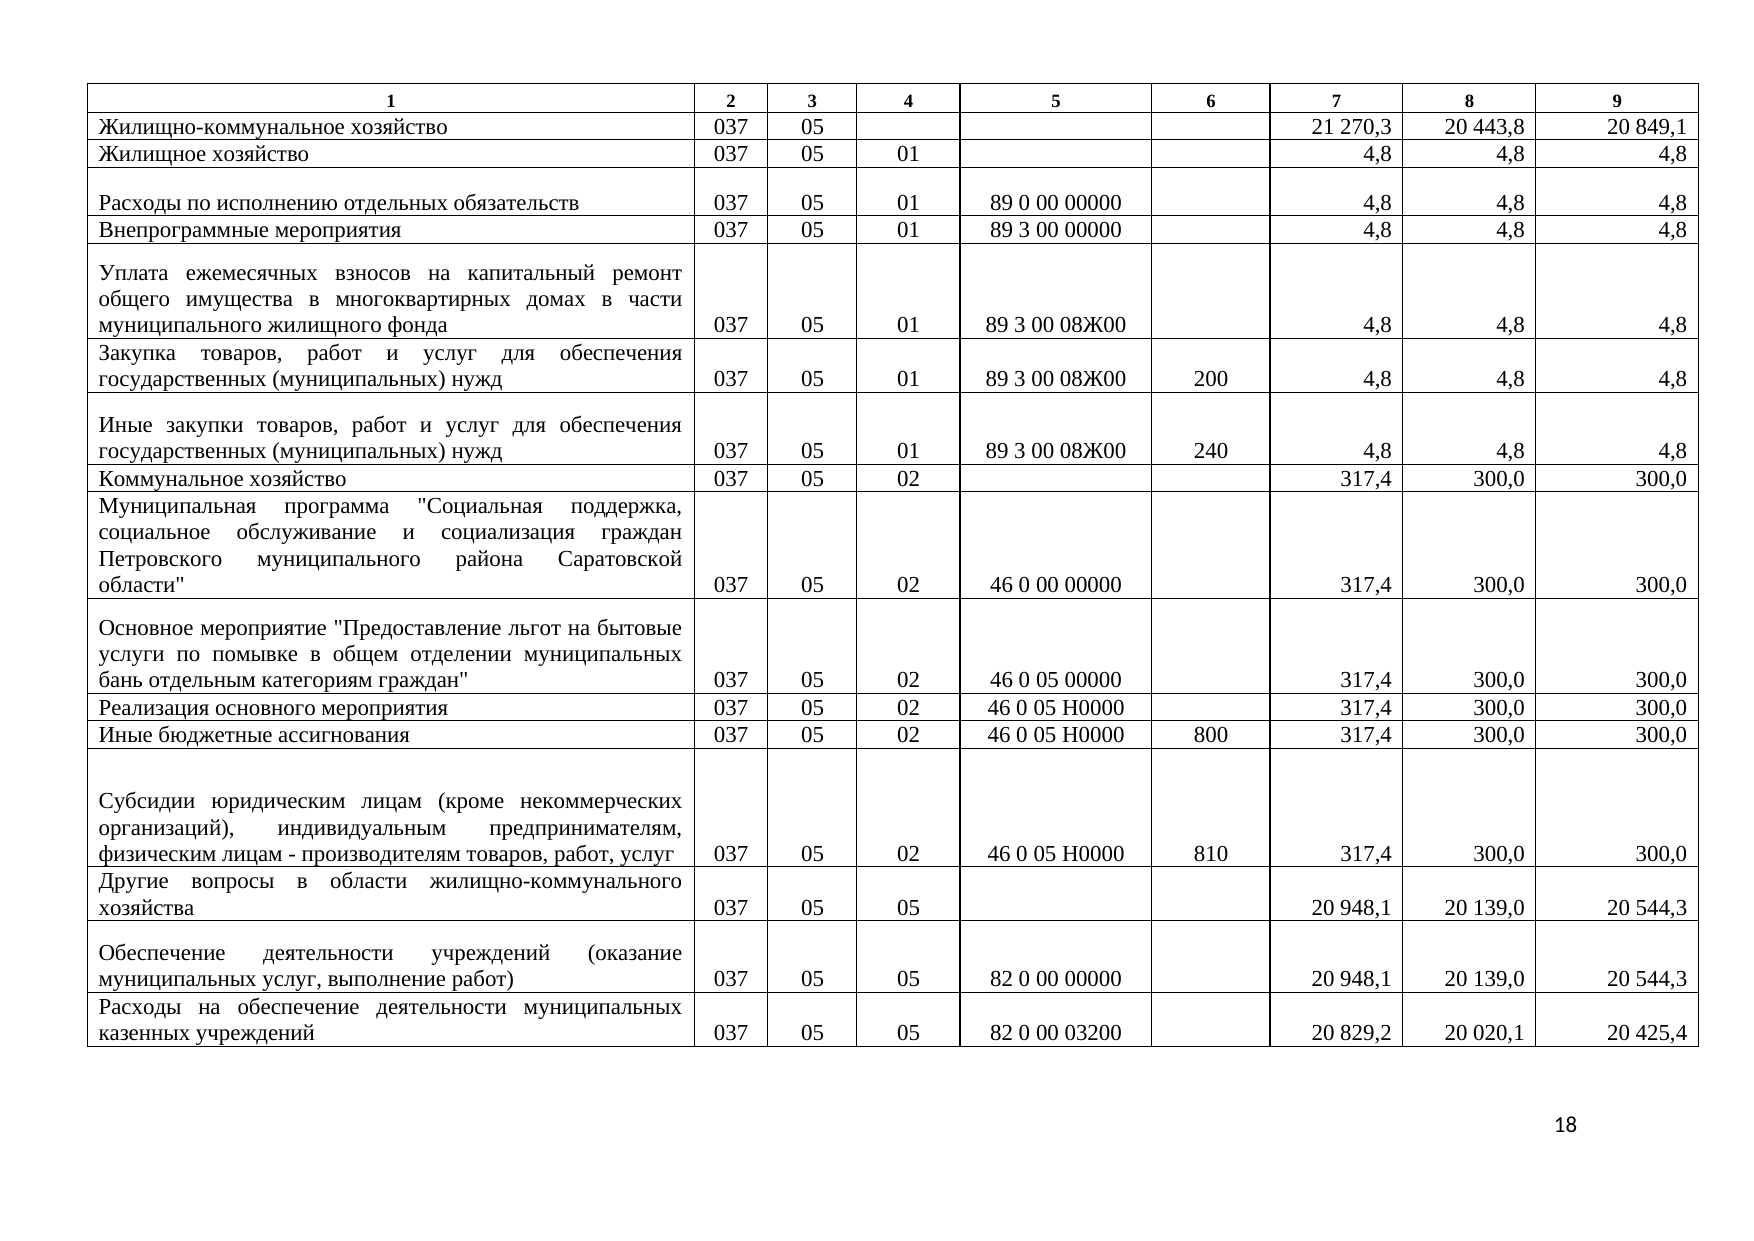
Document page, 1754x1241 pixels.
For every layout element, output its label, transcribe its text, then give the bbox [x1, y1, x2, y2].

table_cell 4,8 [1536, 168, 1698, 215]
table_cell 4,8 [1536, 339, 1698, 392]
table_cell 300,0 [1403, 599, 1535, 693]
table_cell 240 [1152, 393, 1269, 463]
table_cell 037 [695, 244, 767, 338]
table_cell 20 544,3 [1536, 867, 1698, 920]
table_cell 05 [768, 993, 856, 1046]
table_cell 800 [1152, 721, 1269, 747]
table_cell 037 [695, 216, 767, 243]
table_header 5 [961, 84, 1151, 112]
table_cell [1152, 113, 1269, 139]
table_cell 317,4 [1271, 599, 1402, 693]
table_cell 20 139,0 [1403, 867, 1535, 920]
table_cell 05 [768, 140, 856, 167]
table_cell 05 [768, 694, 856, 720]
table_cell 05 [768, 465, 856, 491]
table_cell [1152, 140, 1269, 167]
table_cell 20 849,1 [1536, 113, 1698, 139]
table_cell 4,8 [1403, 216, 1535, 243]
table_cell 037 [695, 140, 767, 167]
table_cell Расходы по исполнению отдельных обязательств [88, 168, 694, 215]
table_cell 05 [768, 113, 856, 139]
table_cell Обеспечение деятельности учреждений (оказание муниципальных услуг, выполнение работ) [88, 921, 694, 992]
table_cell 037 [695, 113, 767, 139]
table_cell Муниципальная программа "Социальная поддержка, социальное обслуживание и социализация граждан Петровского муниципального района Саратовской области" [88, 492, 694, 597]
table_cell 89 3 00 08Ж00 [961, 393, 1151, 463]
table_cell 02 [857, 465, 959, 491]
table_cell [1152, 244, 1269, 338]
table_cell 037 [695, 339, 767, 392]
table_cell 4,8 [1536, 393, 1698, 463]
table_cell Иные бюджетные ассигнования [88, 721, 694, 747]
table_cell 82 0 00 03200 [961, 993, 1151, 1046]
table_cell Субсидии юридическим лицам (кроме некоммерческих организаций), индивидуальным предпринимателям, физическим лицам - производителям товаров, работ, услуг [88, 749, 694, 866]
table_header 1 [88, 84, 694, 112]
table_cell 037 [695, 993, 767, 1046]
table_header 7 [1271, 84, 1402, 112]
table_cell 01 [857, 168, 959, 215]
table_cell 20 020,1 [1403, 993, 1535, 1046]
table_cell 46 0 05 00000 [961, 599, 1151, 693]
table_cell 02 [857, 749, 959, 866]
table_cell 01 [857, 339, 959, 392]
table_cell 02 [857, 492, 959, 597]
table_cell 05 [768, 749, 856, 866]
table_cell 02 [857, 599, 959, 693]
table_cell 05 [768, 216, 856, 243]
table_cell 05 [768, 393, 856, 463]
table_cell 89 3 00 08Ж00 [961, 339, 1151, 392]
table_cell Коммунальное хозяйство [88, 465, 694, 491]
table_cell Иные закупки товаров, работ и услуг для обеспечения государственных (муниципальных) нужд [88, 393, 694, 463]
table_header 4 [857, 84, 959, 112]
table_cell [1152, 993, 1269, 1046]
table_cell [857, 113, 959, 139]
table_cell [1152, 216, 1269, 243]
table_cell 4,8 [1271, 339, 1402, 392]
table_cell [1152, 168, 1269, 215]
table_cell 82 0 00 00000 [961, 921, 1151, 992]
table_cell 05 [768, 168, 856, 215]
table_cell 46 0 05 Н0000 [961, 749, 1151, 866]
table_cell [1152, 465, 1269, 491]
table_header 2 [695, 84, 767, 112]
table_cell 20 829,2 [1271, 993, 1402, 1046]
table_cell Закупка товаров, работ и услуг для обеспечения государственных (муниципальных) нужд [88, 339, 694, 392]
table_cell 300,0 [1536, 694, 1698, 720]
table_cell 4,8 [1403, 393, 1535, 463]
table_cell 20 443,8 [1403, 113, 1535, 139]
table_cell 300,0 [1536, 749, 1698, 866]
table_cell 20 544,3 [1536, 921, 1698, 992]
table_cell 200 [1152, 339, 1269, 392]
table_cell Внепрограммные мероприятия [88, 216, 694, 243]
table_cell 810 [1152, 749, 1269, 866]
table_cell [961, 140, 1151, 167]
table_cell 317,4 [1271, 492, 1402, 597]
table_cell Основное мероприятие "Предоставление льгот на бытовые услуги по помывке в общем отделении муниципальных бань отдельным категориям граждан" [88, 599, 694, 693]
table_cell 4,8 [1271, 216, 1402, 243]
table_cell 01 [857, 393, 959, 463]
table_cell 300,0 [1403, 465, 1535, 491]
table_cell 01 [857, 216, 959, 243]
table_cell Другие вопросы в области жилищно-коммунального хозяйства [88, 867, 694, 920]
table_cell 89 3 00 08Ж00 [961, 244, 1151, 338]
table_cell 300,0 [1403, 694, 1535, 720]
table_cell 4,8 [1271, 244, 1402, 338]
table_cell 02 [857, 721, 959, 747]
table_cell 89 0 00 00000 [961, 168, 1151, 215]
table_cell 20 948,1 [1271, 867, 1402, 920]
table_cell 4,8 [1403, 244, 1535, 338]
table_cell [1152, 921, 1269, 992]
table_cell Уплата ежемесячных взносов на капитальный ремонт общего имущества в многоквартирных домах в части муниципального жилищного фонда [88, 244, 694, 338]
table_cell 05 [768, 599, 856, 693]
table_cell 300,0 [1403, 749, 1535, 866]
table_cell [1152, 694, 1269, 720]
table_cell 4,8 [1271, 393, 1402, 463]
table_cell 05 [768, 721, 856, 747]
table_cell 4,8 [1271, 168, 1402, 215]
table_cell Жилищно-коммунальное хозяйство [88, 113, 694, 139]
table_cell 4,8 [1271, 140, 1402, 167]
table_cell 05 [768, 492, 856, 597]
table_cell 317,4 [1271, 694, 1402, 720]
table_cell [961, 465, 1151, 491]
table_cell 037 [695, 492, 767, 597]
table_cell 300,0 [1536, 599, 1698, 693]
table_cell 05 [768, 921, 856, 992]
table_cell 20 948,1 [1271, 921, 1402, 992]
table_cell 037 [695, 168, 767, 215]
table_cell 02 [857, 694, 959, 720]
table_cell 4,8 [1403, 168, 1535, 215]
table_cell 317,4 [1271, 749, 1402, 866]
table_cell 05 [768, 339, 856, 392]
table_cell 037 [695, 465, 767, 491]
table_cell 4,8 [1536, 216, 1698, 243]
table_cell [1152, 599, 1269, 693]
table_cell 300,0 [1403, 492, 1535, 597]
table_cell 300,0 [1536, 492, 1698, 597]
table_cell 05 [857, 921, 959, 992]
table_cell 317,4 [1271, 721, 1402, 747]
table_cell 300,0 [1536, 721, 1698, 747]
table_cell [1152, 867, 1269, 920]
table_cell 4,8 [1403, 339, 1535, 392]
table_cell 317,4 [1271, 465, 1402, 491]
table_cell 05 [857, 993, 959, 1046]
table_cell 89 3 00 00000 [961, 216, 1151, 243]
table_header 6 [1152, 84, 1269, 112]
table_cell 46 0 05 Н0000 [961, 721, 1151, 747]
table_cell 05 [768, 244, 856, 338]
table_cell 037 [695, 721, 767, 747]
table_cell [961, 867, 1151, 920]
table_cell 01 [857, 140, 959, 167]
table_cell 05 [857, 867, 959, 920]
table_cell Расходы на обеспечение деятельности муниципальных казенных учреждений [88, 993, 694, 1046]
table_cell Реализация основного мероприятия [88, 694, 694, 720]
table_header 8 [1403, 84, 1535, 112]
table_header 9 [1536, 84, 1698, 112]
table_cell 05 [768, 867, 856, 920]
table_cell 037 [695, 393, 767, 463]
table_cell 01 [857, 244, 959, 338]
table_cell [1152, 492, 1269, 597]
table_cell 300,0 [1536, 465, 1698, 491]
table_cell 037 [695, 867, 767, 920]
table_cell [961, 113, 1151, 139]
table_header 3 [768, 84, 856, 112]
table_cell 20 425,4 [1536, 993, 1698, 1046]
table_cell 037 [695, 921, 767, 992]
table_cell 300,0 [1403, 721, 1535, 747]
table_cell 4,8 [1536, 140, 1698, 167]
table_cell 037 [695, 694, 767, 720]
table_cell Жилищное хозяйство [88, 140, 694, 167]
table_cell 20 139,0 [1403, 921, 1535, 992]
table_cell 4,8 [1403, 140, 1535, 167]
table_cell 21 270,3 [1271, 113, 1402, 139]
table_cell 46 0 00 00000 [961, 492, 1151, 597]
table_cell 46 0 05 Н0000 [961, 694, 1151, 720]
table_cell 037 [695, 749, 767, 866]
table_cell 4,8 [1536, 244, 1698, 338]
table_cell 037 [695, 599, 767, 693]
